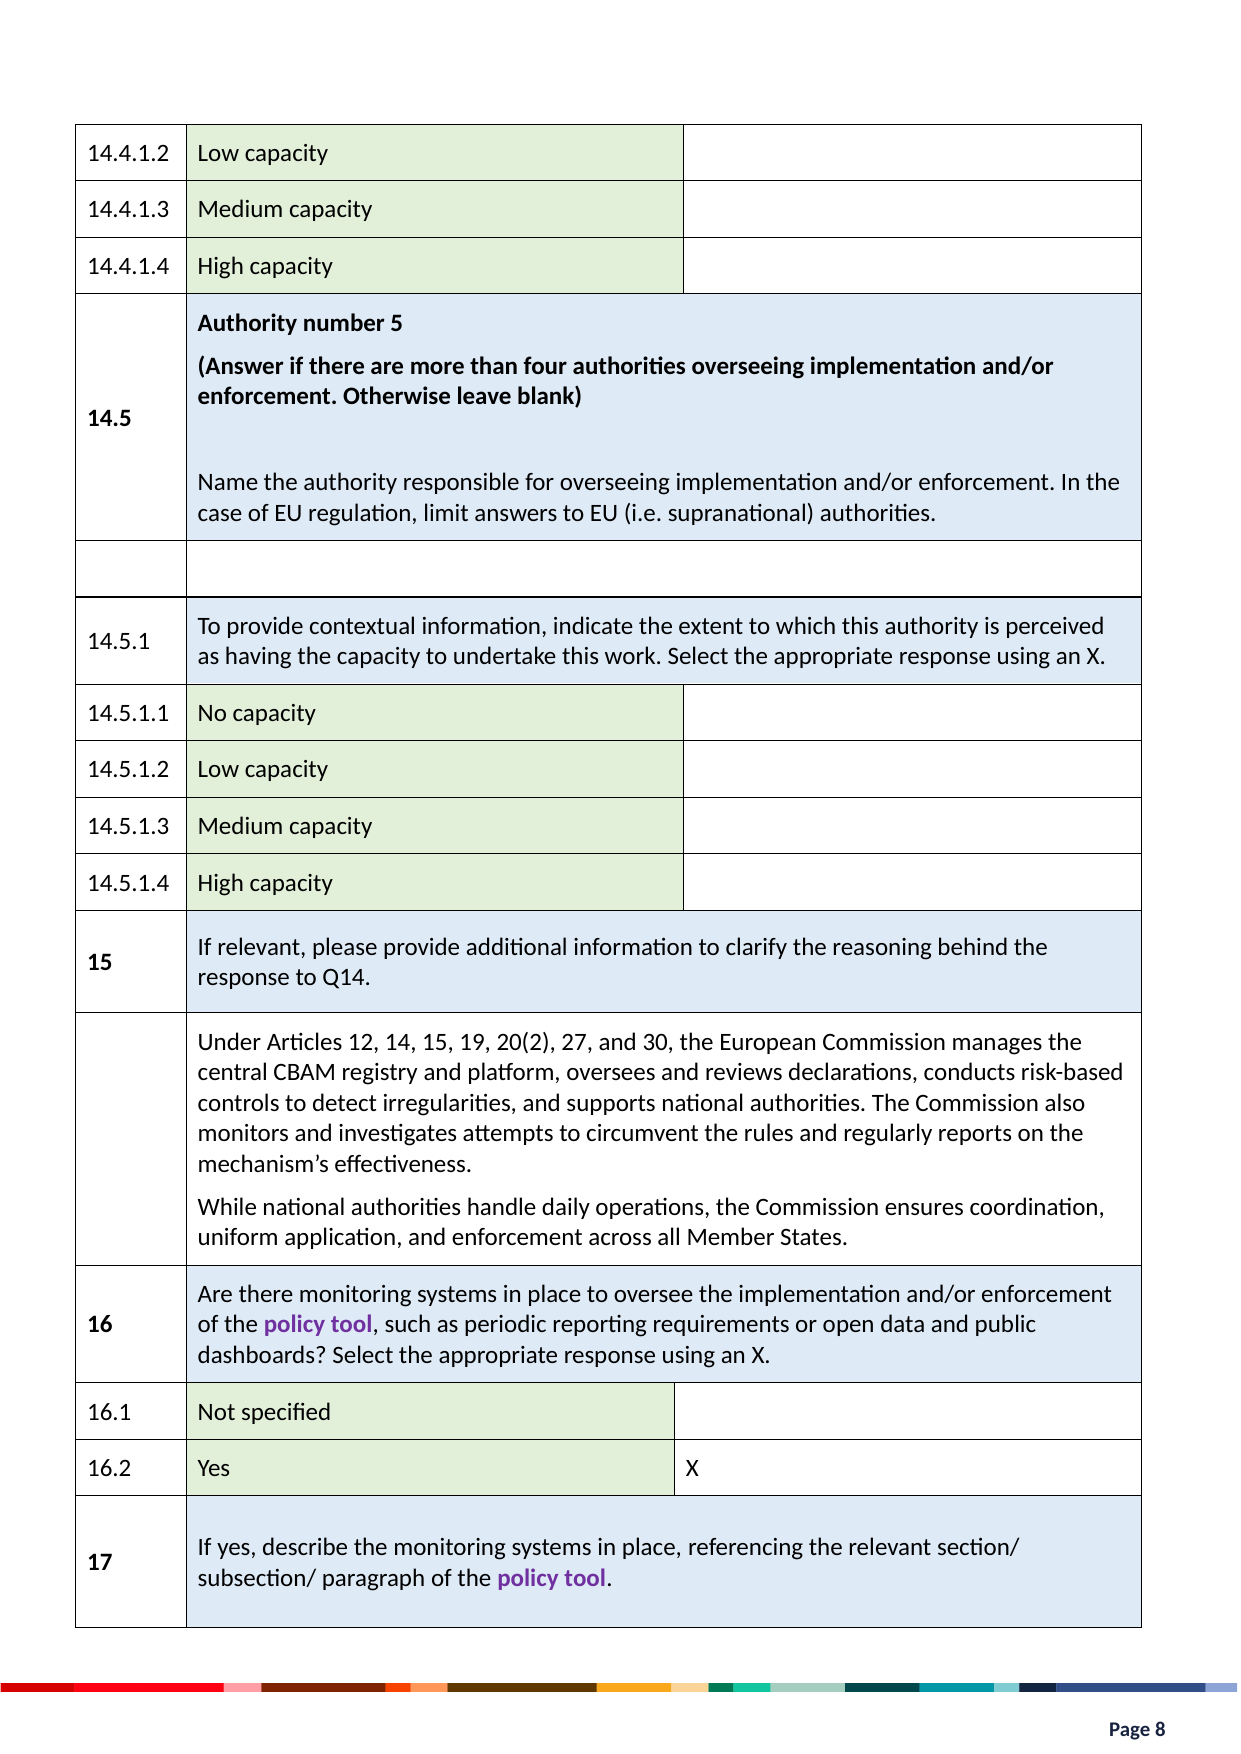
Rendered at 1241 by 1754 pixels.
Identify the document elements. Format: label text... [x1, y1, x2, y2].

table_cell [76, 1013, 186, 1264]
table_cell [684, 741, 1141, 797]
table_cell [76, 541, 186, 596]
table_cell 14.5 [76, 294, 186, 540]
table_cell 14.5.1 [76, 598, 186, 683]
table_cell 14.4.1.2 [76, 125, 186, 180]
table_cell To provide contextual information, indicate the extent to which this authority is perceived as having the capacity to undertake this work. Select the appropriate response using an X. [187, 598, 1141, 683]
table_cell 14.5.1.4 [76, 854, 186, 910]
table_cell High capacity [187, 238, 683, 293]
table_cell X [675, 1440, 1141, 1495]
table_cell High capacity [187, 854, 683, 910]
picture [0, 1683, 1236, 1692]
table_cell No capacity [187, 685, 683, 740]
table_cell 14.5.1.1 [76, 685, 186, 740]
table_cell [187, 541, 1141, 596]
table_cell [684, 798, 1141, 853]
table_cell If yes, describe the monitoring systems in place, referencing the relevant section/ subsection/ paragraph of the policy tool. [187, 1496, 1141, 1627]
table_cell Yes [187, 1440, 674, 1495]
table_cell Low capacity [187, 125, 683, 180]
table_cell Medium capacity [187, 798, 683, 853]
table_cell [684, 125, 1141, 180]
table_cell [684, 685, 1141, 740]
table_cell 15 [76, 911, 186, 1012]
table_cell 14.4.1.3 [76, 181, 186, 237]
table_cell Authority number 5 (Answer if there are more than four authorities overseeing implementation and/or enforcement. Otherwise leave blank) Name the authority responsible for overseeing implementation and/or enforcement. In the case of EU regulation, limit answers to EU (i.e. supranational) authorities. [187, 294, 1141, 540]
table_cell [684, 238, 1141, 293]
table_cell 17 [76, 1496, 186, 1627]
table_cell Low capacity [187, 741, 683, 797]
table_cell 14.4.1.4 [76, 238, 186, 293]
table_cell 16.2 [76, 1440, 186, 1495]
table_cell 16.1 [76, 1383, 186, 1439]
table_cell [675, 1383, 1141, 1439]
table_cell [684, 181, 1141, 237]
table_cell Medium capacity [187, 181, 683, 237]
table_cell 14.5.1.2 [76, 741, 186, 797]
table_cell Are there monitoring systems in place to oversee the implementation and/or enforcement of the policy tool, such as periodic reporting requirements or open data and public dashboards? Select the appropriate response using an X. [187, 1266, 1141, 1382]
table_cell Under Articles 12, 14, 15, 19, 20(2), 27, and 30, the European Commission manages the central CBAM registry and platform, oversees and reviews declarations, conducts risk-based controls to detect irregularities, and supports national authorities. The Commission also monitors and investigates attempts to circumvent the rules and regularly reports on the mechanism’s effectiveness. While national authorities handle daily operations, the Commission ensures coordination, uniform application, and enforcement across all Member States. [187, 1013, 1141, 1264]
table_cell If relevant, please provide additional information to clarify the reasoning behind the response to Q14. [187, 911, 1141, 1012]
table_cell 14.5.1.3 [76, 798, 186, 853]
table_cell Not specified [187, 1383, 674, 1439]
table_cell [684, 854, 1141, 910]
table_cell 16 [76, 1266, 186, 1382]
